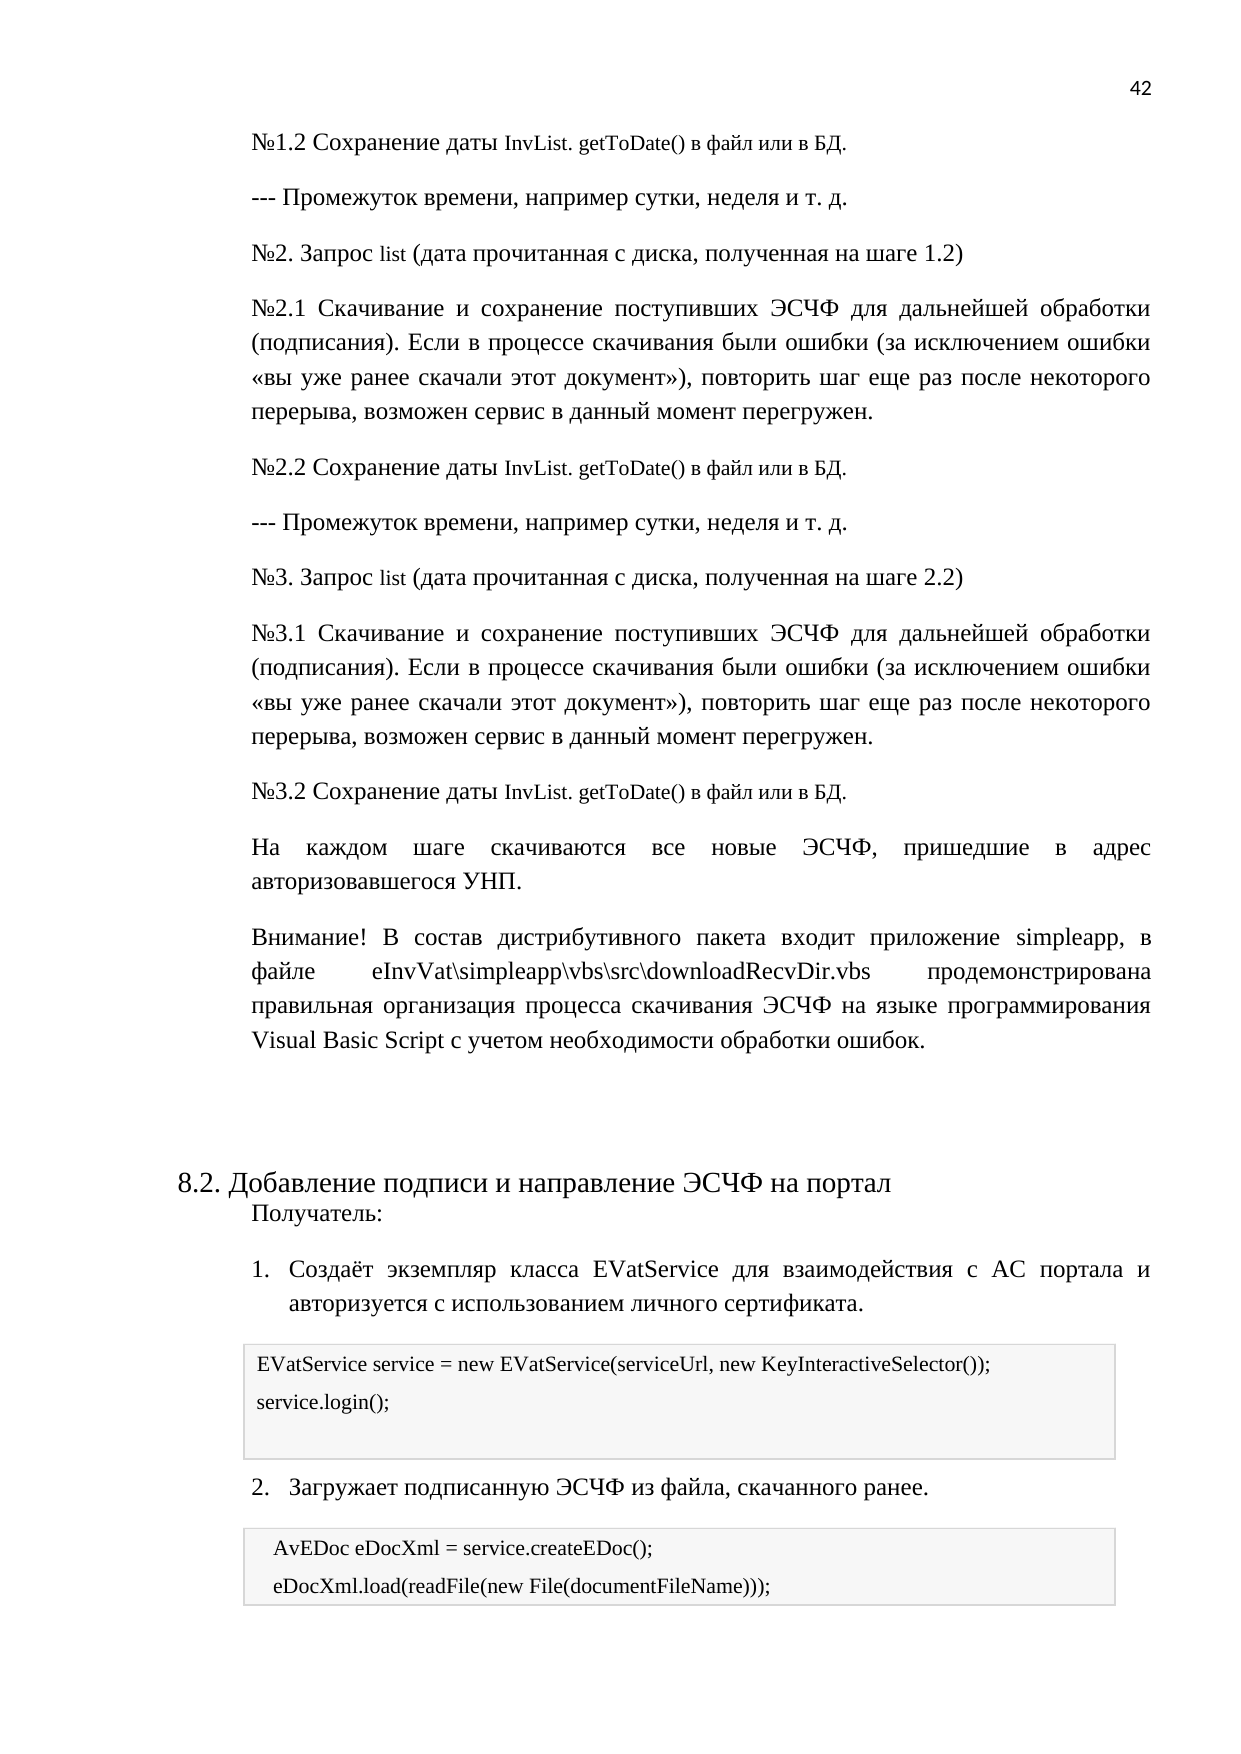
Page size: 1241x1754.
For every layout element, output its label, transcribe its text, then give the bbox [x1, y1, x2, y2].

text №3.2 Сохранение даты InvList. getToDate() в файл или в БД. [251, 776, 1152, 805]
text --- Промежуток времени, например сутки, неделя и т. д. [251, 182, 1152, 211]
list Загружает подписанную ЭСЧФ из файла, скачанного ранее. [251, 1472, 1152, 1501]
text №1.2 Сохранение даты InvList. getToDate() в файл или в БД. [251, 127, 1152, 156]
text AvEDoc eDocXml = service.createEDoc(); [245, 1529, 1114, 1561]
text №3. Запрос list (дата прочитанная с диска, полученная на шаге 2.2) [251, 562, 1152, 591]
text service.login(); [245, 1381, 1114, 1414]
subtitle 8.2. Добавление подписи и направление ЭСЧФ на портал [177, 1165, 1152, 1198]
text Внимание! В состав дистрибутивного пакета входит приложение simpleapp, в файле eInvVat\simpleapp\vbs\src\downloadRecvDir.vbs продемонстрирована правильная организация процесса скачивания ЭСЧФ на языке программирования Visual Basic Script с учетом необходимости обработки ошибок. [251, 922, 1152, 1054]
text Получатель: [177, 1198, 1152, 1227]
text №2.1 Скачивание и сохранение поступивших ЭСЧФ для дальнейшей обработки (подписания). Если в процессе скачивания были ошибки (за исключением ошибки «вы уже ранее скачали этот документ»), повторить шаг еще раз после некоторого перерыва, возможен сервис в данный момент перегружен. [251, 293, 1152, 425]
text №2. Запрос list (дата прочитанная с диска, полученная на шаге 1.2) [251, 238, 1152, 266]
text EVatService service = new EVatService(serviceUrl, new KeyInteractiveSelector()); [245, 1345, 1114, 1376]
text №2.2 Сохранение даты InvList. getToDate() в файл или в БД. [251, 452, 1152, 481]
text eDocXml.load(readFile(new File(documentFileName))); [245, 1565, 1114, 1604]
text На каждом шаге скачиваются все новые ЭСЧФ, пришедшие в адрес авторизовавшегося УНП. [251, 832, 1152, 895]
text №3.1 Скачивание и сохранение поступивших ЭСЧФ для дальнейшей обработки (подписания). Если в процессе скачивания были ошибки (за исключением ошибки «вы уже ранее скачали этот документ»), повторить шаг еще раз после некоторого перерыва, возможен сервис в данный момент перегружен. [251, 618, 1152, 750]
text --- Промежуток времени, например сутки, неделя и т. д. [251, 507, 1152, 536]
list Создаёт экземпляр класса EVatService для взаимодействия с АС портала и авторизуется с использованием личного сертификата. [251, 1254, 1152, 1317]
